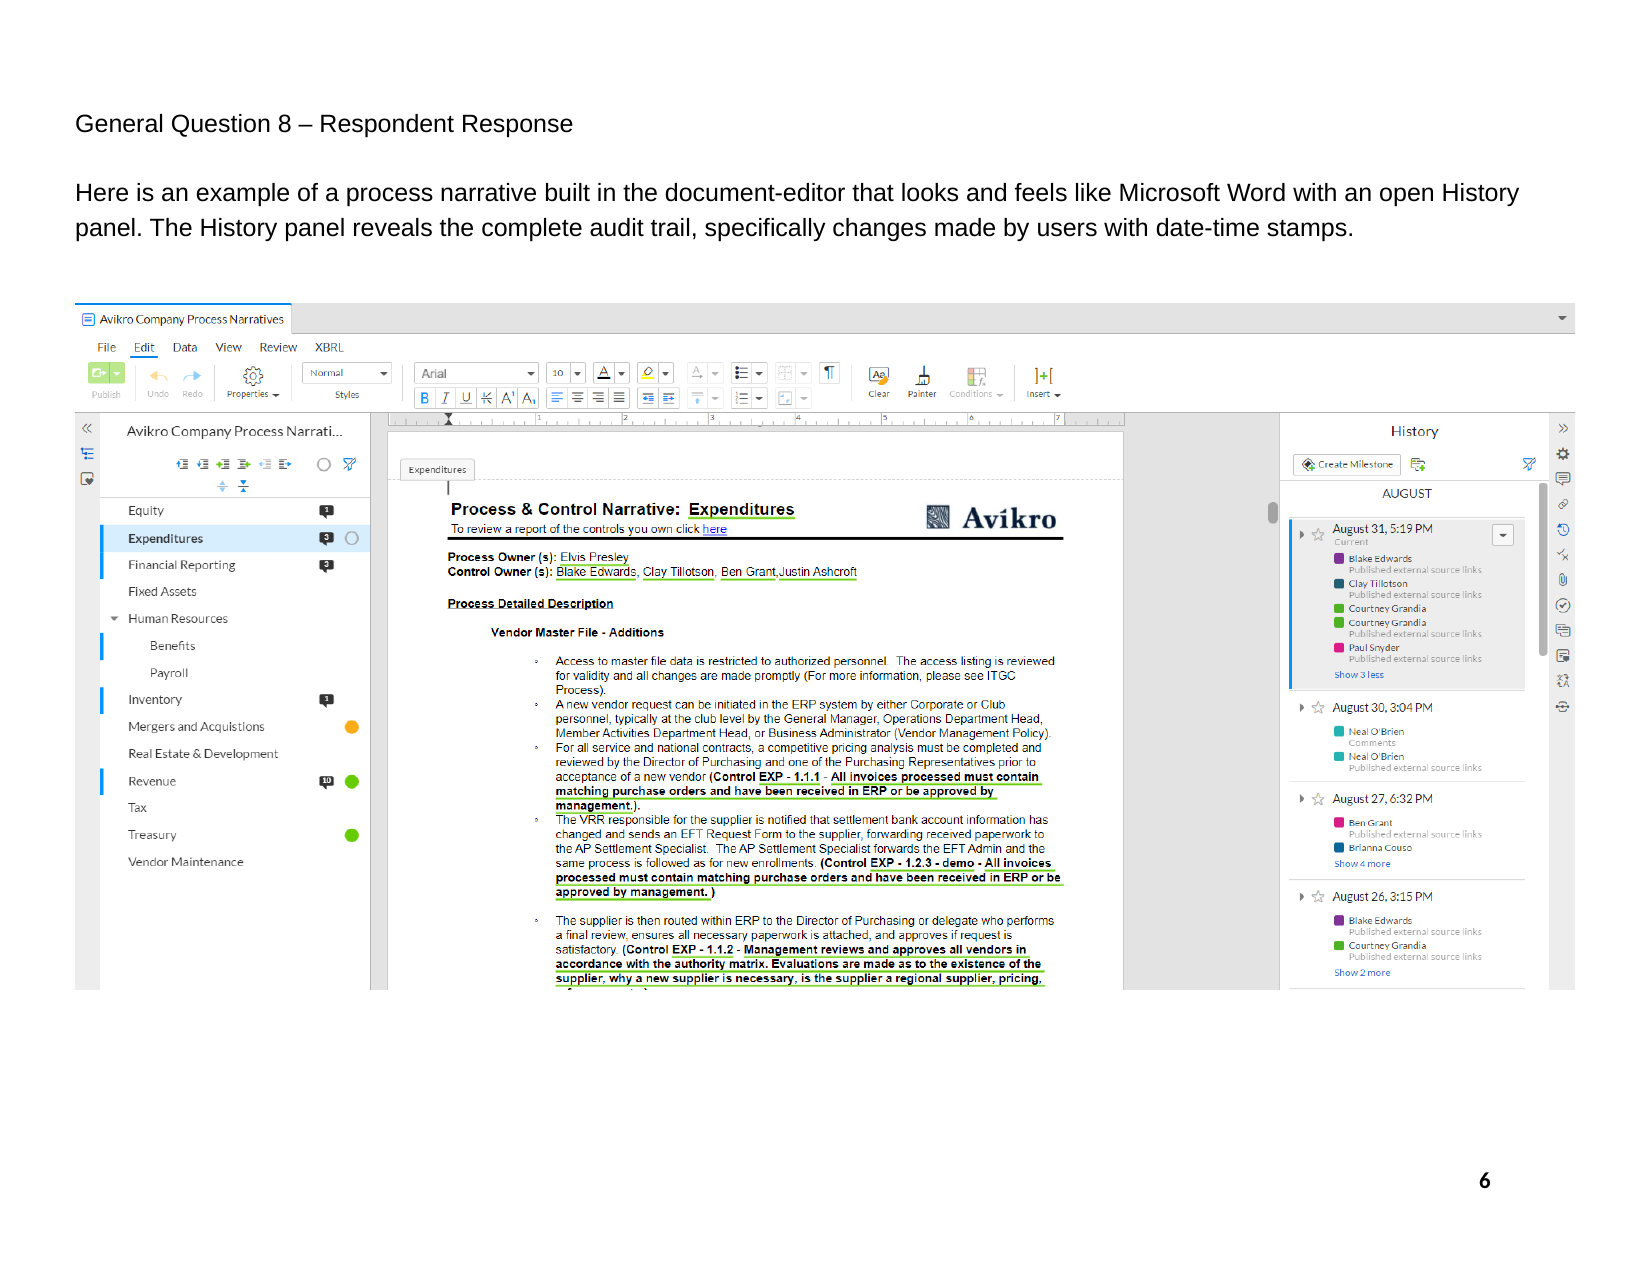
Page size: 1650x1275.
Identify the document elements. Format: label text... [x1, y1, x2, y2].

text General Question 8 – Respondent Response [75, 109, 1575, 138]
text Here is an example of a process narrative built in the document-editor that looks and feels like Microsoft Word with an open History panel. The History panel reveals the complete audit trail, specifically changes made by users with date-time stamps. [75, 178, 1575, 242]
picture [75, 303, 1575, 990]
